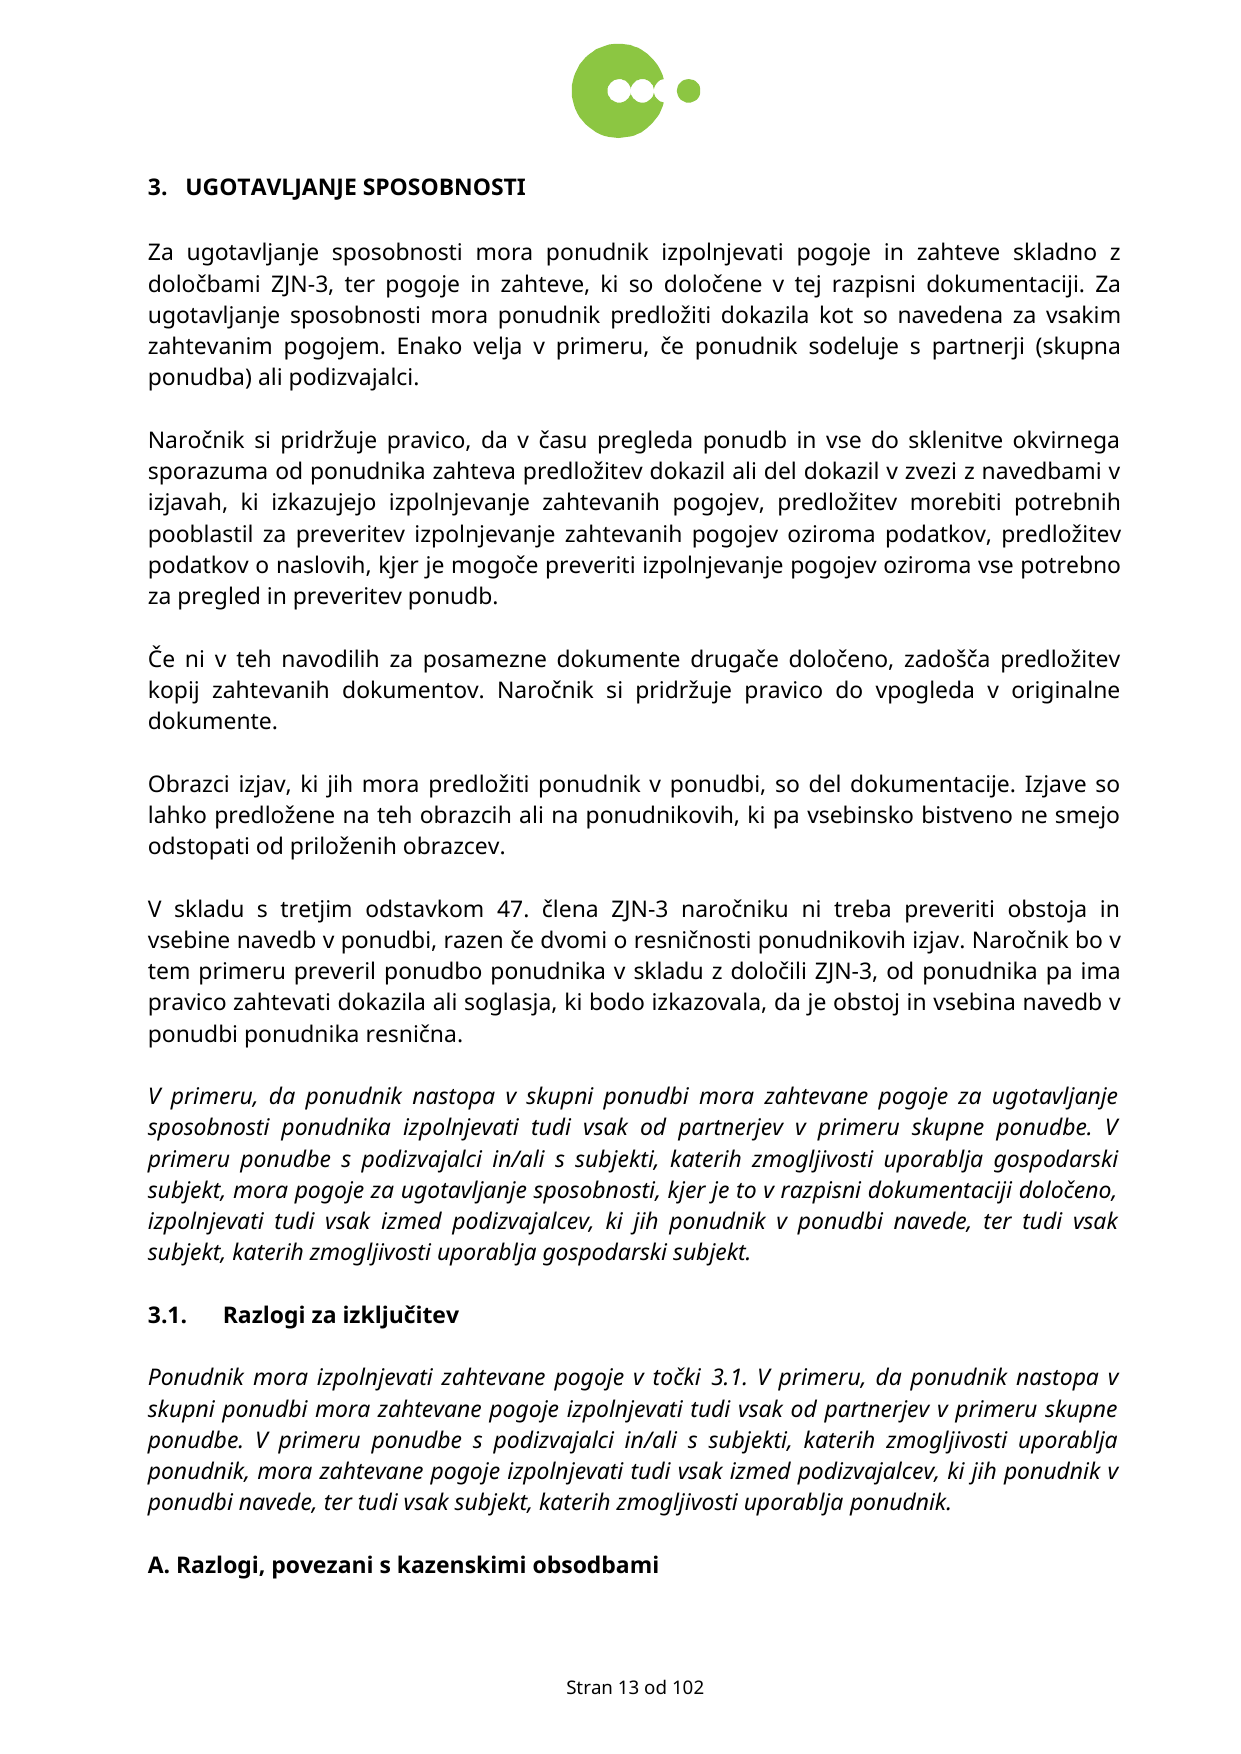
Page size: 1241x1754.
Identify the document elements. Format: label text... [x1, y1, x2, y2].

text Če ni v teh navodilih za posamezne dokumente drugače določeno, zadošča predložitev kopij zahtevanih dokumentov. Naročnik si pridržuje pravico do vpogleda v originalne dokumente. [148, 642, 1122, 736]
text V primeru, da ponudnik nastopa v skupni ponudbi mora zahtevane pogoje za ugotavljanje sposobnosti ponudnika izpolnjevati tudi vsak od partnerjev v primeru skupne ponudbe. V primeru ponudbe s podizvajalci in/ali s subjekti, katerih zmogljivosti uporablja gospodarski subjekt, mora pogoje za ugotavljanje sposobnosti, kjer je to v razpisni dokumentaciji določeno, izpolnjevati tudi vsak izmed podizvajalcev, ki jih ponudnik v ponudbi navede, ter tudi vsak subjekt, katerih zmogljivosti uporablja gospodarski subjekt. [148, 1080, 1122, 1267]
text V skladu s tretjim odstavkom 47. člena ZJN-3 naročniku ni treba preveriti obstoja in vsebine navedb v ponudbi, razen če dvomi o resničnosti ponudnikovih izjav. Naročnik bo v tem primeru preveril ponudbo ponudnika v skladu z določili ZJN-3, od ponudnika pa ima pravico zahtevati dokazila ali soglasja, ki bodo izkazovala, da je obstoj in vsebina navedb v ponudbi ponudnika resnična. [148, 892, 1122, 1049]
list Razlogi za izključitev [148, 1299, 1122, 1330]
text Za ugotavljanje sposobnosti mora ponudnik izpolnjevati pogoje in zahteve skladno z določbami ZJN-3, ter pogoje in zahteve, ki so določene v tej razpisni dokumentaciji. Za ugotavljanje sposobnosti mora ponudnik predložiti dokazila kot so navedena za vsakim zahtevanim pogojem. Enako velja v primeru, če ponudnik sodeluje s partnerji (skupna ponudba) ali podizvajalci. [148, 236, 1122, 392]
text Obrazci izjav, ki jih mora predložiti ponudnik v ponudbi, so del dokumentacije. Izjave so lahko predložene na teh obrazcih ali na ponudnikovih, ki pa vsebinsko bistveno ne smejo odstopati od priloženih obrazcev. [148, 767, 1122, 861]
text Naročnik si pridržuje pravico, da v času pregleda ponudb in vse do sklenitve okvirnega sporazuma od ponudnika zahteva predložitev dokazil ali del dokazil v zvezi z navedbami v izjavah, ki izkazujejo izpolnjevanje zahtevanih pogojev, predložitev morebiti potrebnih pooblastil za preveritev izpolnjevanje zahtevanih pogojev oziroma podatkov, predložitev podatkov o naslovih, kjer je mogoče preveriti izpolnjevanje pogojev oziroma vse potrebno za pregled in preveritev ponudb. [148, 424, 1122, 611]
text A. Razlogi, povezani s kazenskimi obsodbami [148, 1549, 1122, 1580]
list UGOTAVLJANJE SPOSOBNOSTI [148, 171, 1122, 202]
text Ponudnik mora izpolnjevati zahtevane pogoje v točki 3.1. V primeru, da ponudnik nastopa v skupni ponudbi mora zahtevane pogoje izpolnjevati tudi vsak od partnerjev v primeru skupne ponudbe. V primeru ponudbe s podizvajalci in/ali s subjekti, katerih zmogljivosti uporablja ponudnik, mora zahtevane pogoje izpolnjevati tudi vsak izmed podizvajalcev, ki jih ponudnik v ponudbi navede, ter tudi vsak subjekt, katerih zmogljivosti uporablja ponudnik. [148, 1361, 1122, 1517]
